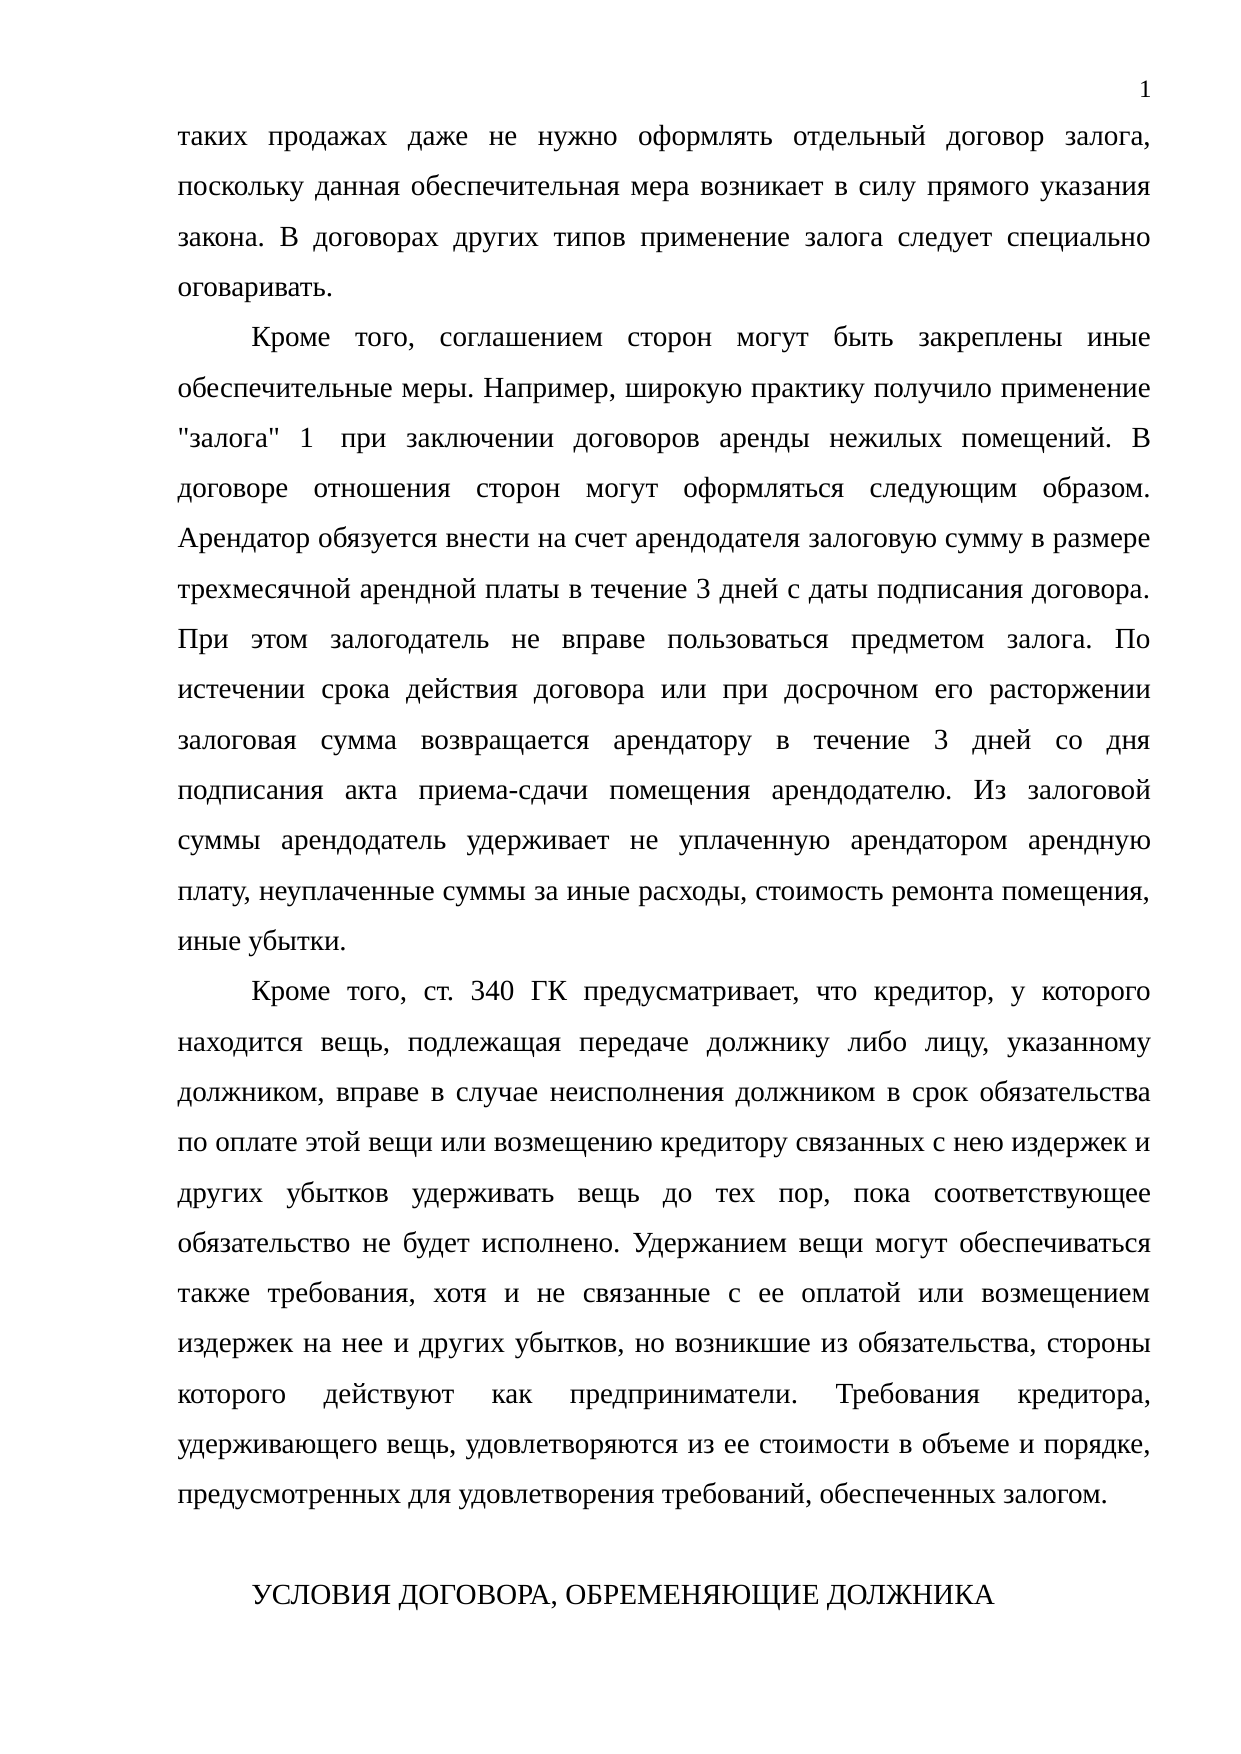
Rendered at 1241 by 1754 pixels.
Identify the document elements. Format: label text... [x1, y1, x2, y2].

text Кроме того, соглашением сторон могут быть закреплены иные обеспечительные меры. Например, широкую практику получило применение "залога" 1 при заключении договоров аренды нежилых помещений. В договоре отношения сторон могут оформляться следующим образом. Арендатор обязуется внести на счет арендодателя залоговую сумму в размере трехмесячной арендной платы в течение 3 дней с даты подписания договора. При этом залогодатель не вправе пользоваться предметом залога. По истечении срока действия договора или при досрочном его расторжении залоговая сумма возвращается арендатору в течение 3 дней со дня подписания акта приема-сдачи помещения арендодателю. Из залоговой суммы арендодатель удерживает не уплаченную арендатором арендную плату, неуплаченные суммы за иные расходы, стоимость ремонта помещения, иные убытки. [177, 319, 1152, 957]
text Кроме того, ст. 340 ГК предусматривает, что кредитор, у которого находится вещь, подлежащая передаче должнику либо лицу, указанному должником, вправе в случае неисполнения должником в срок обязательства по оплате этой вещи или возмещению кредитору связанных с нею издержек и других убытков удерживать вещь до тех пор, пока соответствующее обязательство не будет исполнено. Удержанием вещи могут обеспечиваться также требования, хотя и не связанные с ее оплатой или возмещением издержек на нее и других убытков, но возникшие из обязательства, стороны которого действуют как предприниматели. Требования кредитора, удерживающего вещь, удовлетворяются из ее стоимости в объеме и порядке, предусмотренных для удовлетворения требований, обеспеченных залогом. [177, 973, 1152, 1510]
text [177, 118, 1152, 303]
text Условия договора, обременяющие должника [177, 1577, 1152, 1611]
